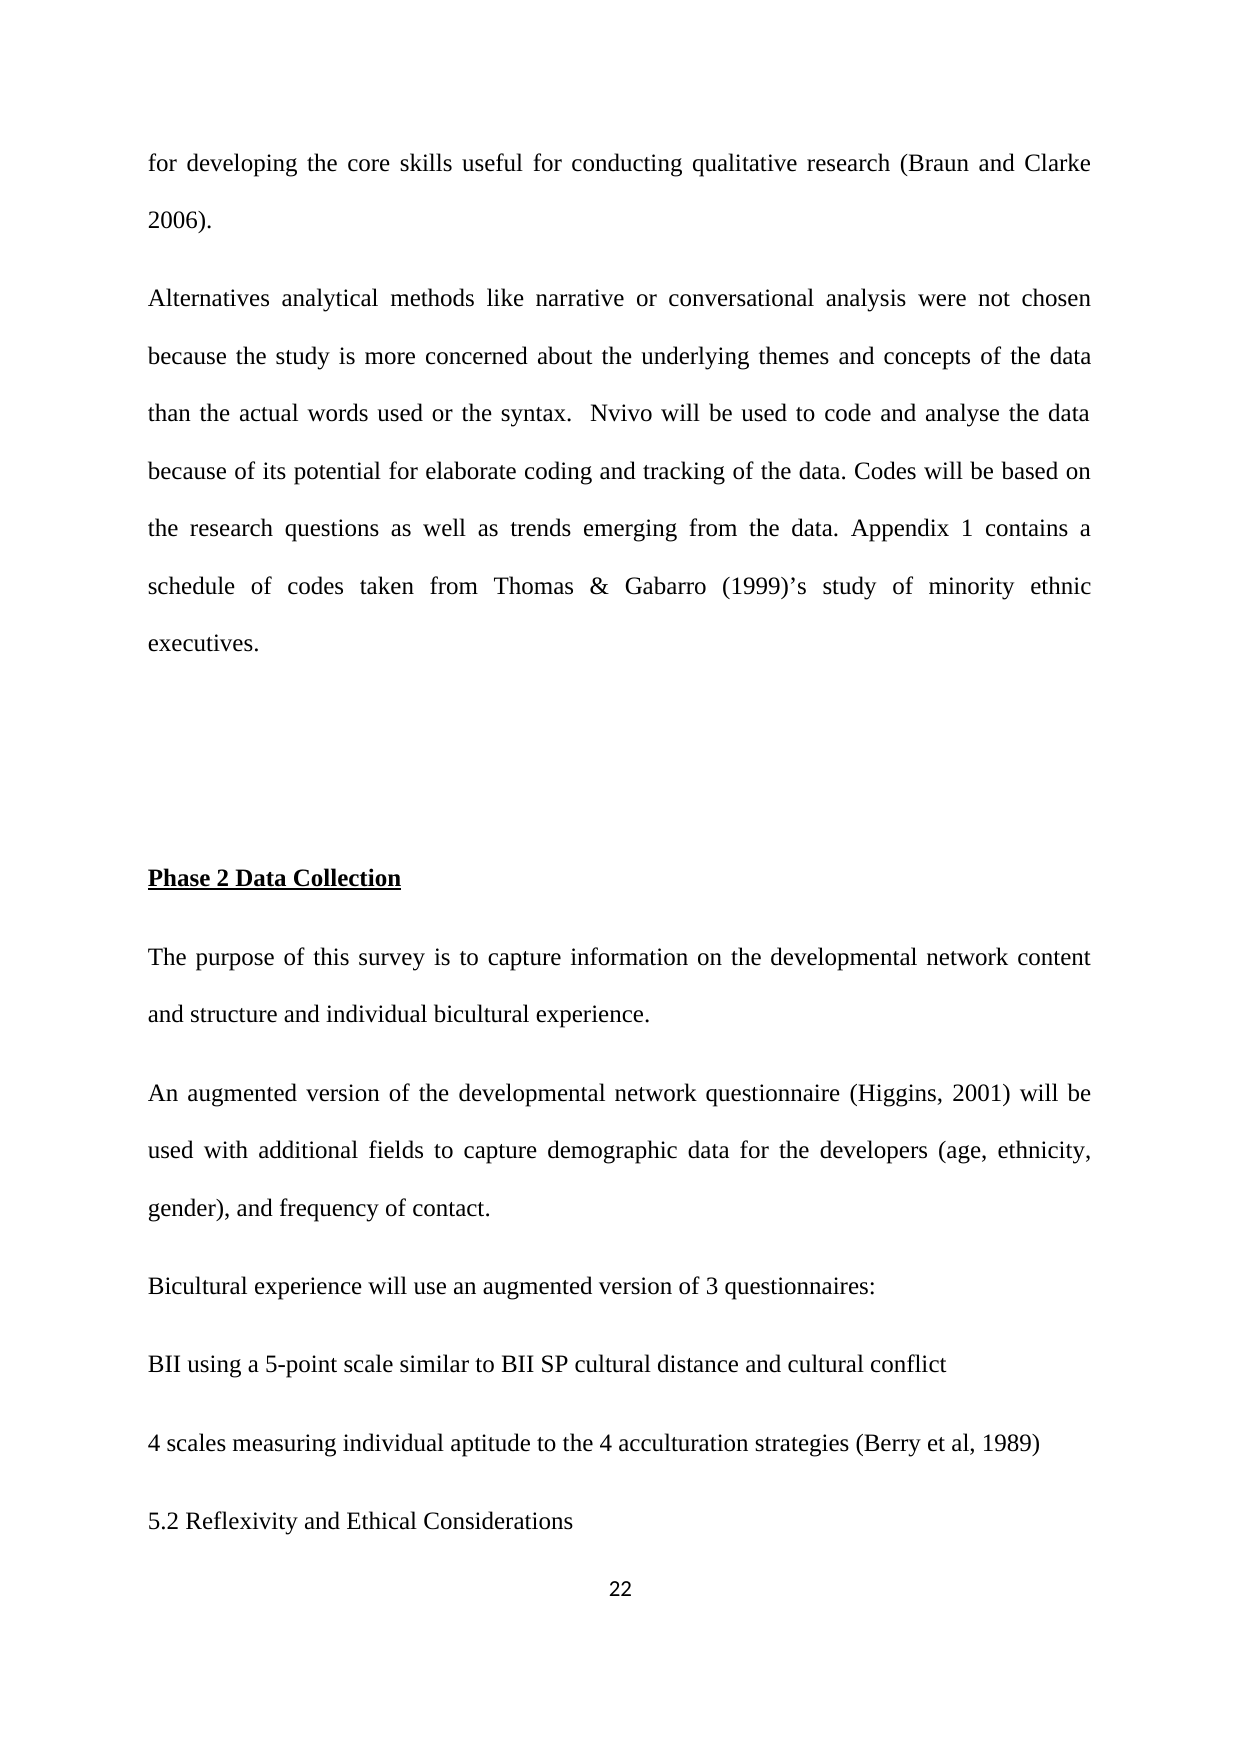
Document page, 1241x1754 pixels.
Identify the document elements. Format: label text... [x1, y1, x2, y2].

text 4 scales measuring individual aptitude to the 4 acculturation strategies (Berry et al, 1989) [148, 1428, 1092, 1456]
text The purpose of this survey is to capture information on the developmental network content and structure and individual bicultural experience. [148, 942, 1092, 1028]
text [148, 148, 1092, 234]
text BII using a 5-point scale similar to BII SP cultural distance and cultural conflict [148, 1349, 1092, 1378]
text 5.2 Reflexivity and Ethical Considerations [148, 1506, 1092, 1535]
text An augmented version of the developmental network questionnaire (Higgins, 2001) will be used with additional fields to capture demographic data for the developers (age, ethnicity, gender), and frequency of contact. [148, 1078, 1092, 1221]
text Bicultural experience will use an augmented version of 3 questionnaires: [148, 1271, 1092, 1300]
text Alternatives analytical methods like narrative or conversational analysis were not chosen because the study is more concerned about the underlying themes and concepts of the data than the actual words used or the syntax. Nvivo will be used to code and analyse the data because of its potential for elaborate coding and tracking of the data. Codes will be based on the research questions as well as trends emerging from the data. Appendix 1 contains a schedule of codes taken from Thomas & Gabarro (1999)’s study of minority ethnic executives. [148, 283, 1092, 657]
text Phase 2 Data Collection [148, 863, 1092, 892]
